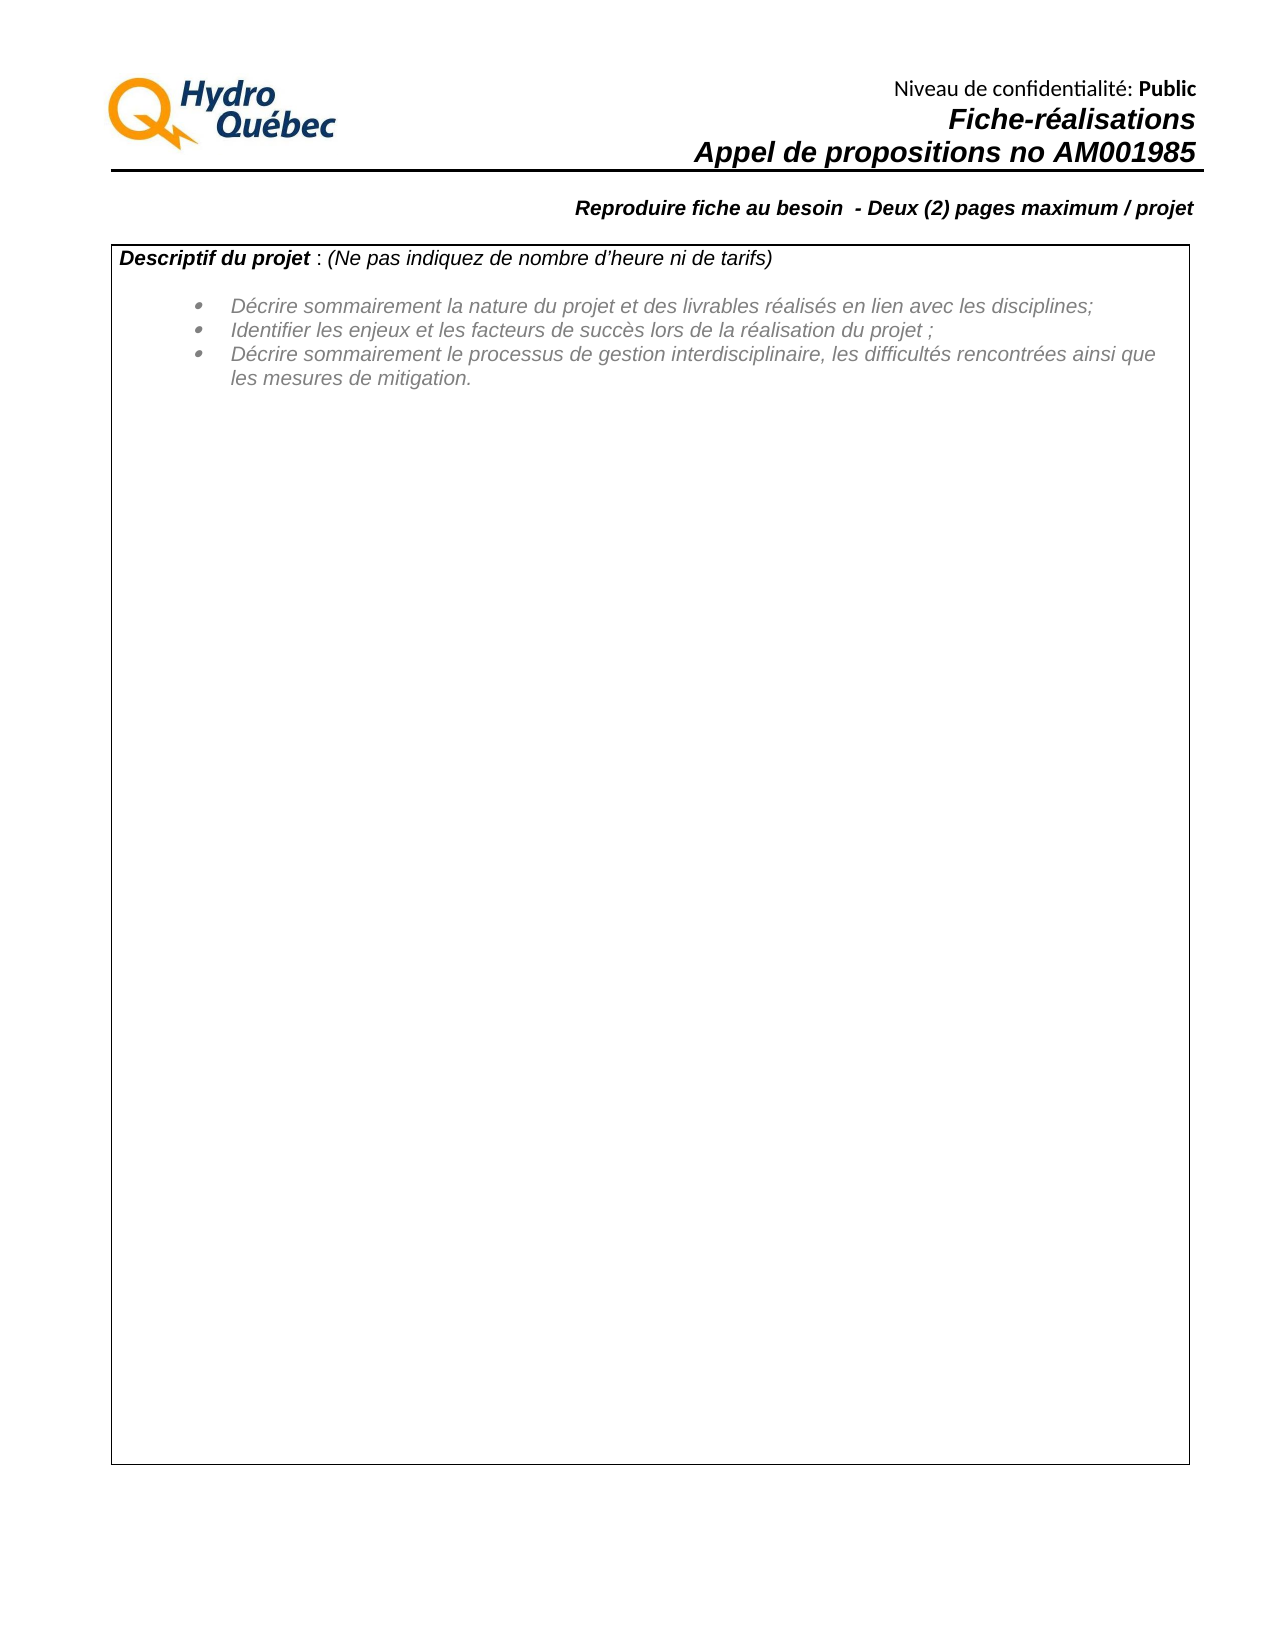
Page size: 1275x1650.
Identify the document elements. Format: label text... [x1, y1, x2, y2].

table_cell Descriptif du projet : (Ne pas indiquez de nombre d’heure ni de tarifs) Décrire sommairement la nature du projet et des livrables réalisés en lien avec les disciplines; Identifier les enjeux et les facteurs de succès lors de la réalisation du projet ; Décrire sommairement le processus de gestion interdisciplinaire, les difficultés rencontrées ainsi que les mesures de mitigation. [112, 246, 1189, 1463]
picture [103, 73, 338, 155]
